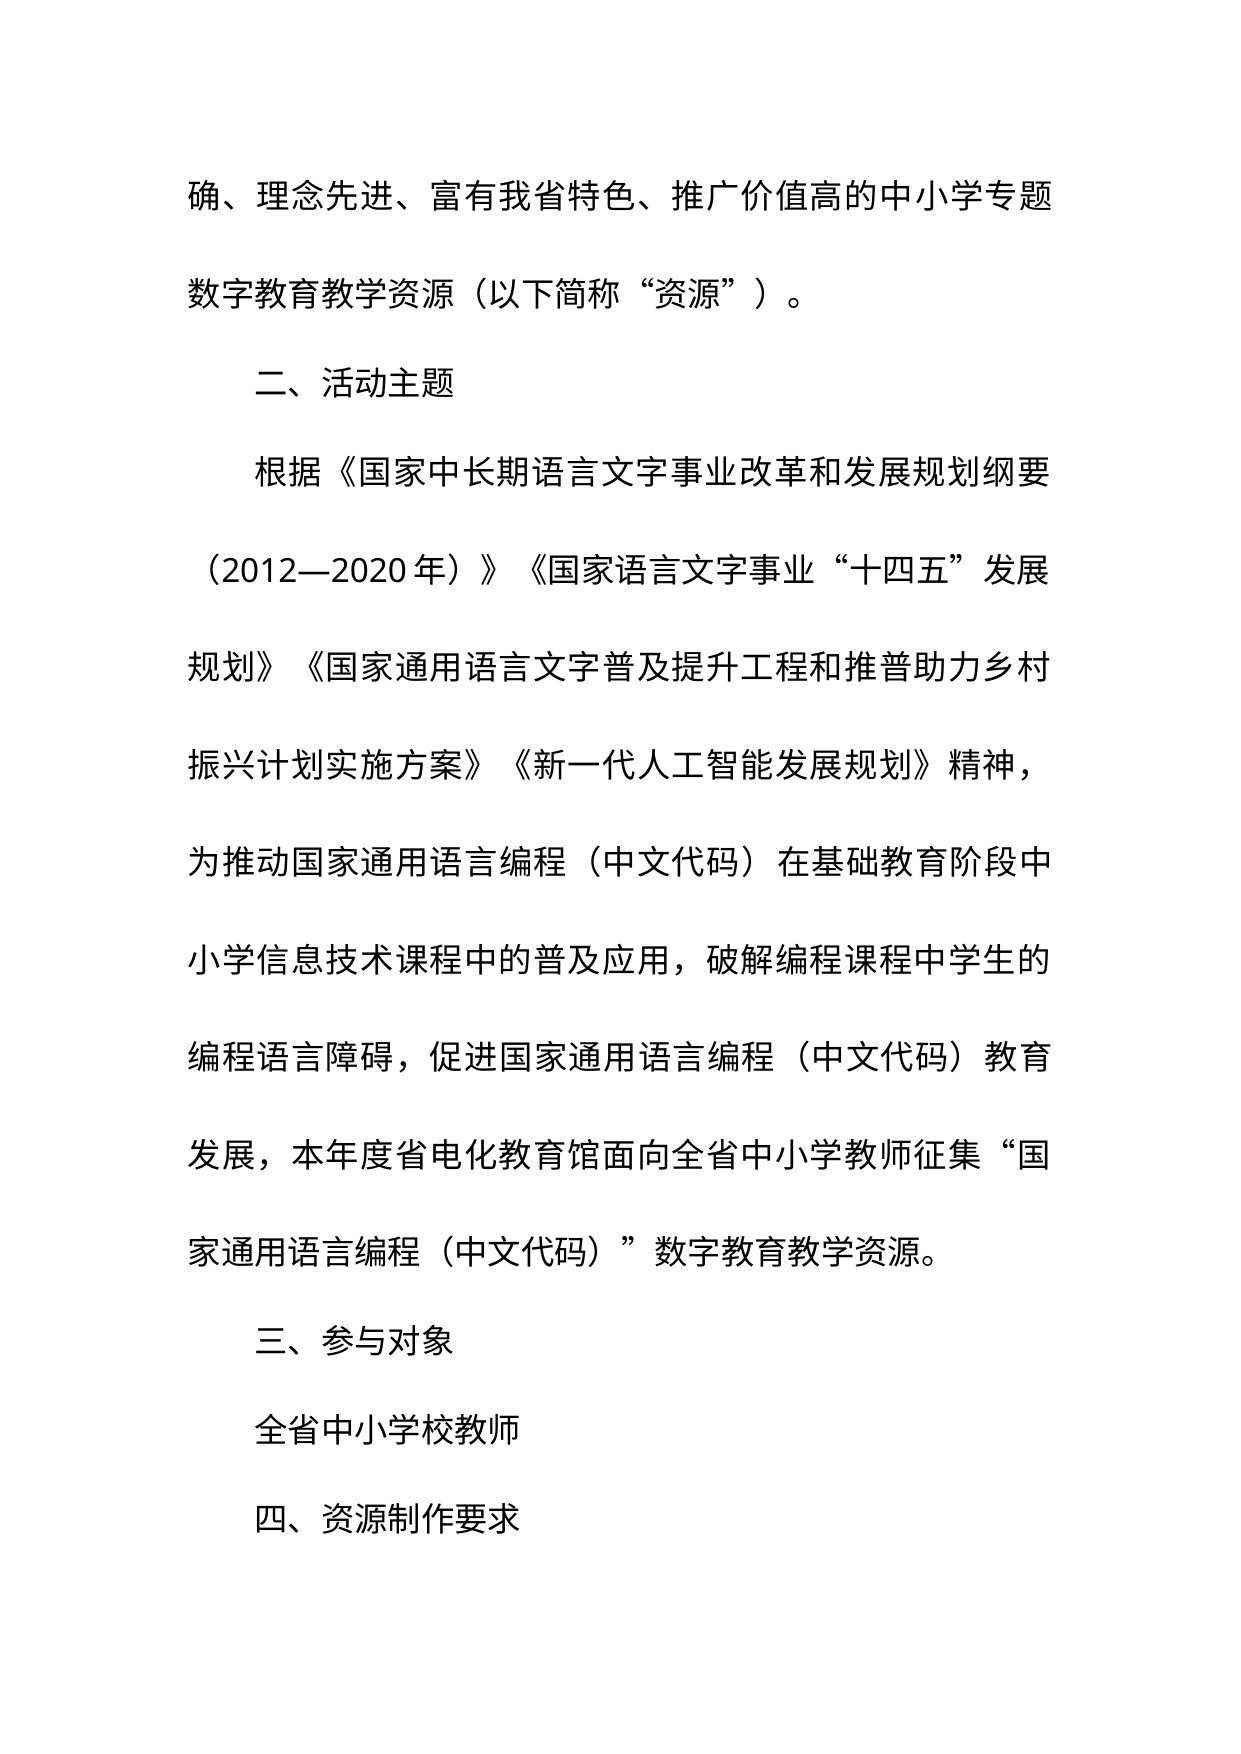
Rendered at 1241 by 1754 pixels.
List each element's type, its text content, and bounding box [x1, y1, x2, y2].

text 根据《国家中长期语言文字事业改革和发展规划纲要（2012—2020年）》《国家语言文字事业“十四五”发展规划》《国家通用语言文字普及提升工程和推普助力乡村振兴计划实施方案》《新一代人工智能发展规划》精神，为推动国家通用语言编程（中文代码）在基础教育阶段中小学信息技术课程中的普及应用，破解编程课程中学生的编程语言障碍，促进国家通用语言编程（中文代码）教育发展，本年度省电化教育馆面向全省中小学教师征集“国家通用语言编程（中文代码）”数字教育教学资源。 [187, 438, 1053, 1283]
list 四、资源制作要求 [187, 1485, 1053, 1550]
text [187, 162, 1053, 324]
text 二、活动主题 [187, 348, 1053, 413]
text 全省中小学校教师 [187, 1396, 1053, 1461]
text 三、参与对象 [187, 1307, 1053, 1372]
